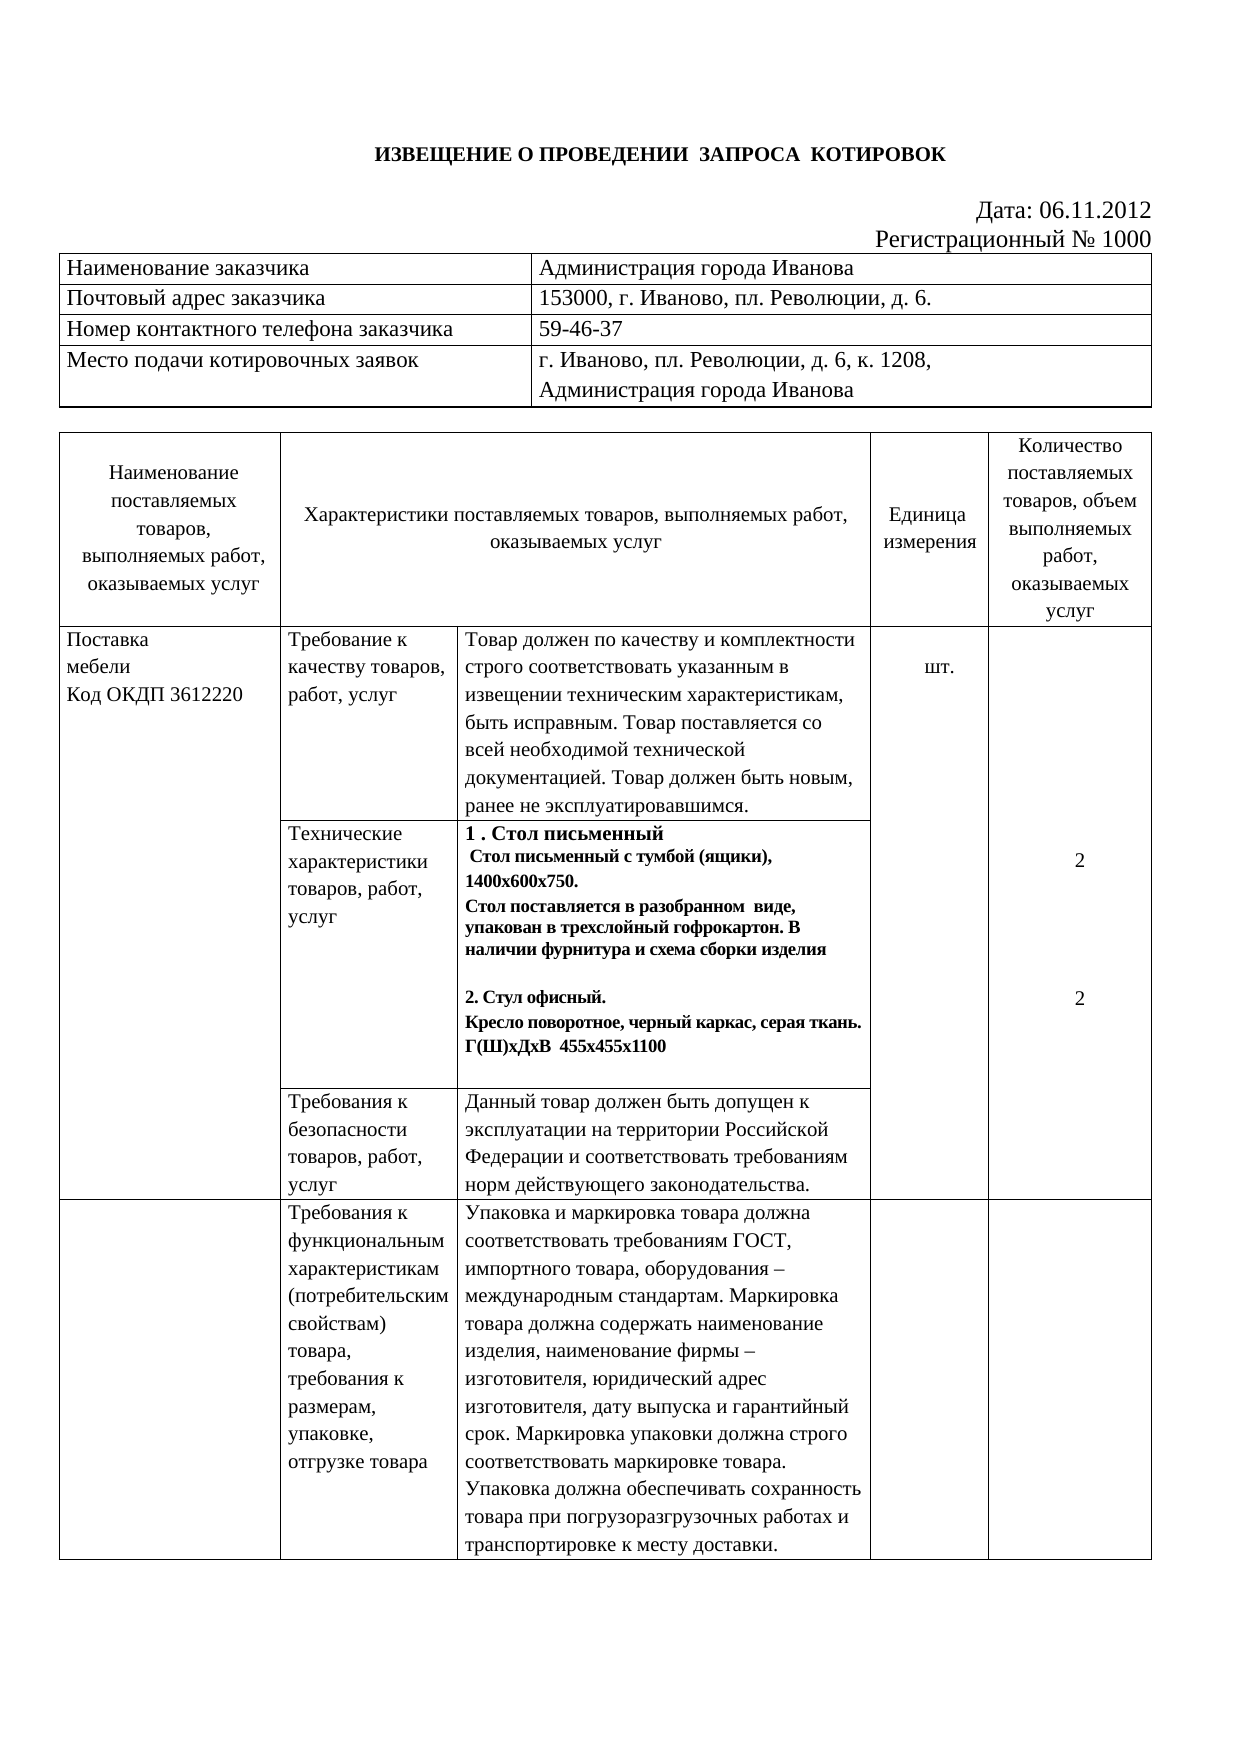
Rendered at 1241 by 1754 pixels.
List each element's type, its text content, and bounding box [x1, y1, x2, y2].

table_cell [871, 1200, 988, 1559]
table_cell Почтовый адрес заказчика [60, 285, 531, 314]
table_cell [989, 1200, 1151, 1559]
table_cell 153000, г. Иваново, пл. Революции, д. 6. [532, 285, 1151, 314]
table_header Единица измерения [871, 433, 988, 626]
table_cell шт. [871, 627, 988, 1199]
table_cell Поставка мебели Код ОКДП 3612220 [60, 627, 280, 1199]
table_header Количество поставляемых товаров, объем выполняемых работ, оказываемых услуг [989, 433, 1151, 626]
table_cell [60, 1200, 280, 1559]
text Регистрационный № 1000 [118, 224, 1152, 252]
table_cell 59-46-37 [532, 315, 1151, 345]
table_cell г. Иваново, пл. Революции, д. 6, к. 1208, Администрация города Иванова [532, 346, 1151, 406]
table_header Характеристики поставляемых товаров, выполняемых работ, оказываемых услуг [281, 433, 870, 626]
table_cell Требование к качеству товаров, работ, услуг [281, 627, 457, 820]
table_cell 2 2 [989, 627, 1151, 1199]
table_cell Данный товар должен быть допущен к эксплуатации на территории Российской Федерации и соответствовать требованиям норм действующего законодательства. [458, 1089, 870, 1199]
table_header Администрация города Иванова [532, 254, 1151, 283]
table_cell Требования к функциональным характеристикам (потребительским свойствам) товара, требования к размерам, упаковке, отгрузке товара [281, 1200, 457, 1559]
table_cell Номер контактного телефона заказчика [60, 315, 531, 345]
text Дата: 06.11.2012 [634, 195, 1152, 224]
table_cell Требования к безопасности товаров, работ, услуг [281, 1089, 457, 1199]
table_header Наименование поставляемых товаров, выполняемых работ, оказываемых услуг [60, 433, 280, 626]
table_header Наименование заказчика [60, 254, 531, 283]
table_cell Упаковка и маркировка товара должна соответствовать требованиям ГОСТ, импортного товара, оборудования – международным стандартам. Маркировка товара должна содержать наименование изделия, наименование фирмы – изготовителя, юридический адрес изготовителя, дату выпуска и гарантийный срок. Маркировка упаковки должна строго соответствовать маркировке товара. Упаковка должна обеспечивать сохранность товара при погрузоразгрузочных работах и транспортировке к месту доставки. [458, 1200, 870, 1559]
text Извещение о проведении запроса котировок [118, 142, 1152, 166]
table_cell Технические характеристики товаров, работ, услуг [281, 821, 457, 1088]
table_cell Место подачи котировочных заявок [60, 346, 531, 406]
table_cell 1 . Cтол письменный Стол письменный с тумбой (ящики), 1400х600х750. Стол поставляется в разобранном виде, упакован в трехслойный гофрокартон. В наличии фурнитура и схема сборки изделия 2. Стул офисный. Кресло поворотное, черный каркас, серая ткань. Г(Ш)хДхВ 455х455х1100 [458, 821, 870, 1088]
table_cell Товар должен по качеству и комплектности строго соответствовать указанным в извещении техническим характеристикам, быть исправным. Товар поставляется со всей необходимой технической документацией. Товар должен быть новым, ранее не эксплуатировавшимся. [458, 627, 870, 820]
